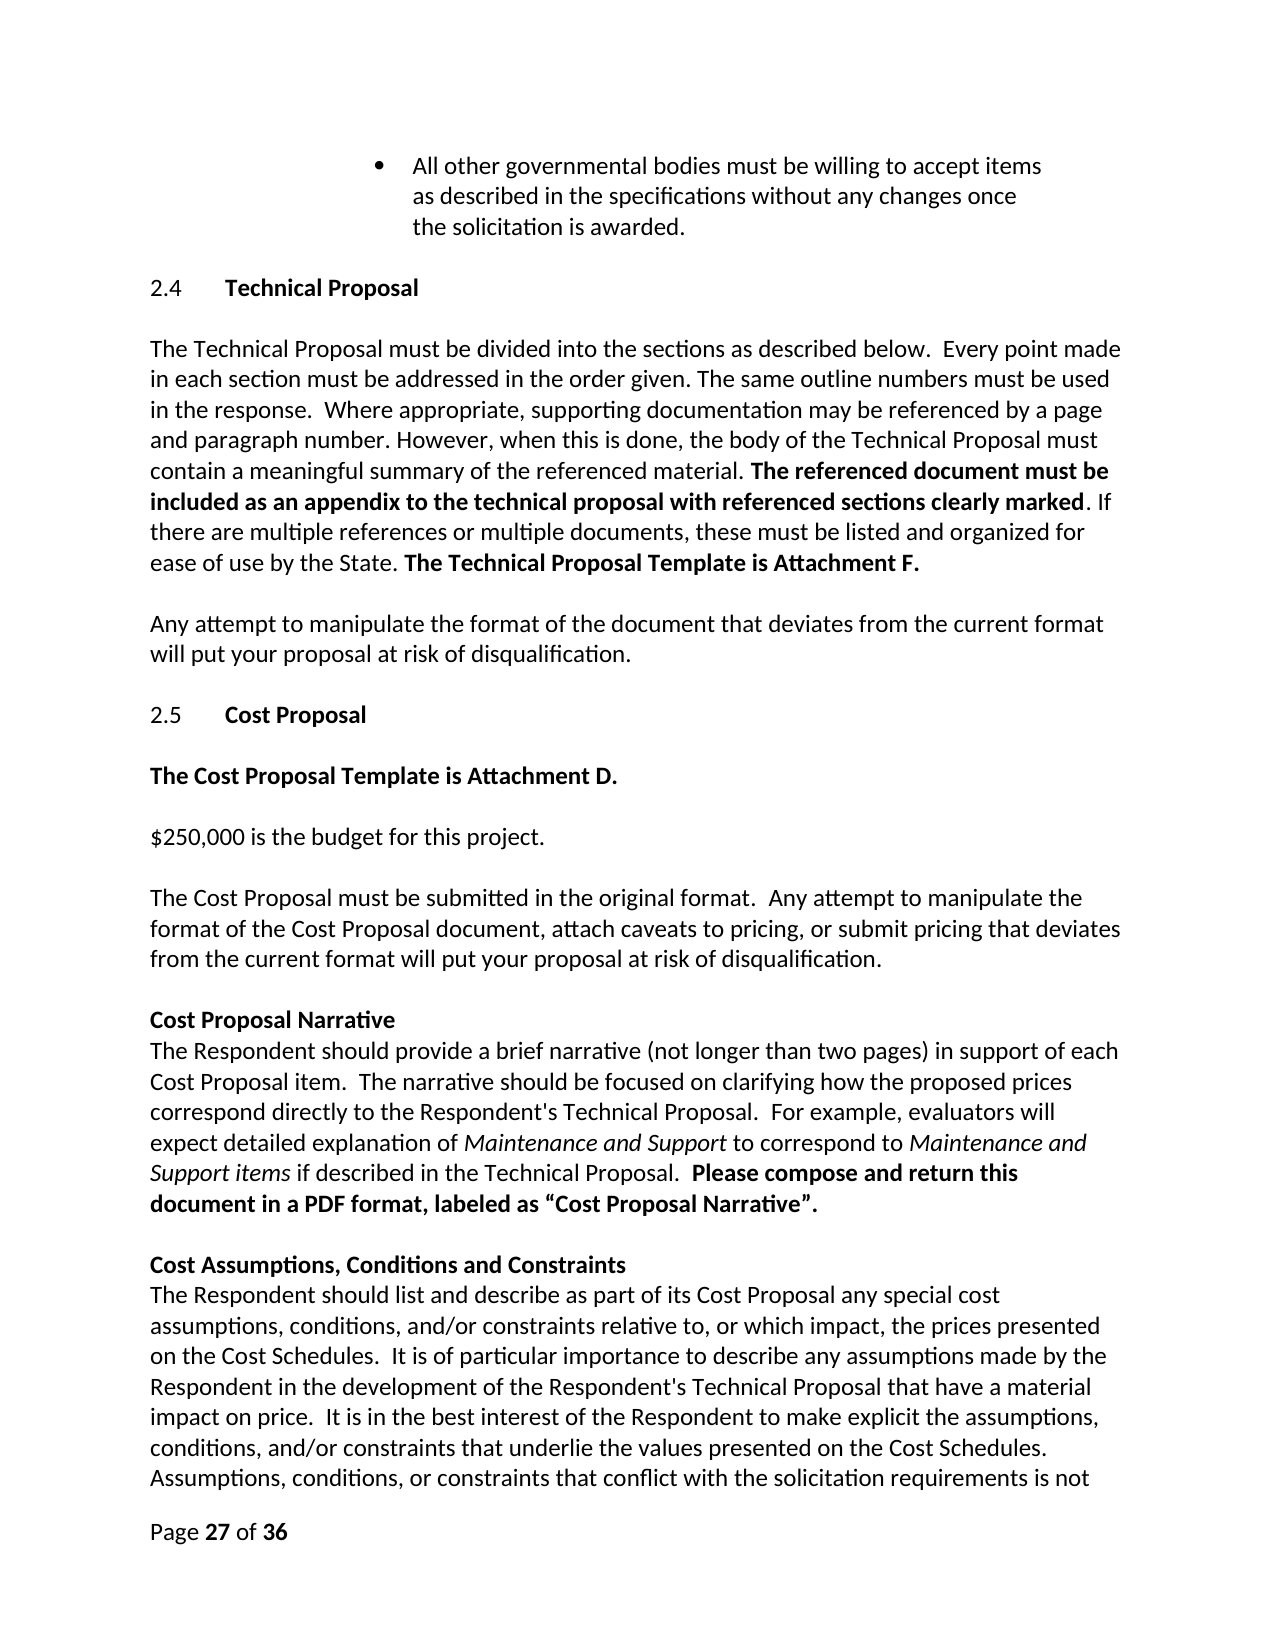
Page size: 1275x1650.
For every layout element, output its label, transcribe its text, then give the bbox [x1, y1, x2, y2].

text $250,000 is the budget for this project. [150, 821, 1125, 852]
text The Technical Proposal must be divided into the sections as described below. Every point made in each section must be addressed in the order given. The same outline numbers must be used in the response. Where appropriate, supporting documentation may be referenced by a page and paragraph number. However, when this is done, the body of the Technical Proposal must contain a meaningful summary of the referenced material. The referenced document must be included as an appendix to the technical proposal with referenced sections clearly marked. If there are multiple references or multiple documents, these must be listed and organized for ease of use by the State. The Technical Proposal Template is Attachment F. [150, 333, 1125, 577]
text The Cost Proposal must be submitted in the original format. Any attempt to manipulate the format of the Cost Proposal document, attach caveats to pricing, or submit pricing that deviates from the current format will put your proposal at risk of disqualification. [150, 882, 1125, 974]
list All other governmental bodies must be willing to accept items as described in the specifications without any changes once the solicitation is awarded. [375, 150, 1050, 242]
text Cost Proposal Narrative [150, 1004, 1125, 1035]
text Cost Assumptions, Conditions and Constraints [150, 1249, 1125, 1279]
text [150, 1279, 1125, 1493]
subtitle 2.5 Cost Proposal [150, 699, 1125, 730]
subtitle 2.4 Technical Proposal [150, 272, 1125, 303]
text The Respondent should provide a brief narrative (not longer than two pages) in support of each Cost Proposal item. The narrative should be focused on clarifying how the proposed prices correspond directly to the Respondent's Technical Proposal. For example, evaluators will expect detailed explanation of Maintenance and Support to correspond to Maintenance and Support items if described in the Technical Proposal. Please compose and return this document in a PDF format, labeled as “Cost Proposal Narrative”. [150, 1035, 1125, 1218]
text Any attempt to manipulate the format of the document that deviates from the current format will put your proposal at risk of disqualification. [150, 608, 1125, 669]
text The Cost Proposal Template is Attachment D. [150, 760, 1125, 791]
